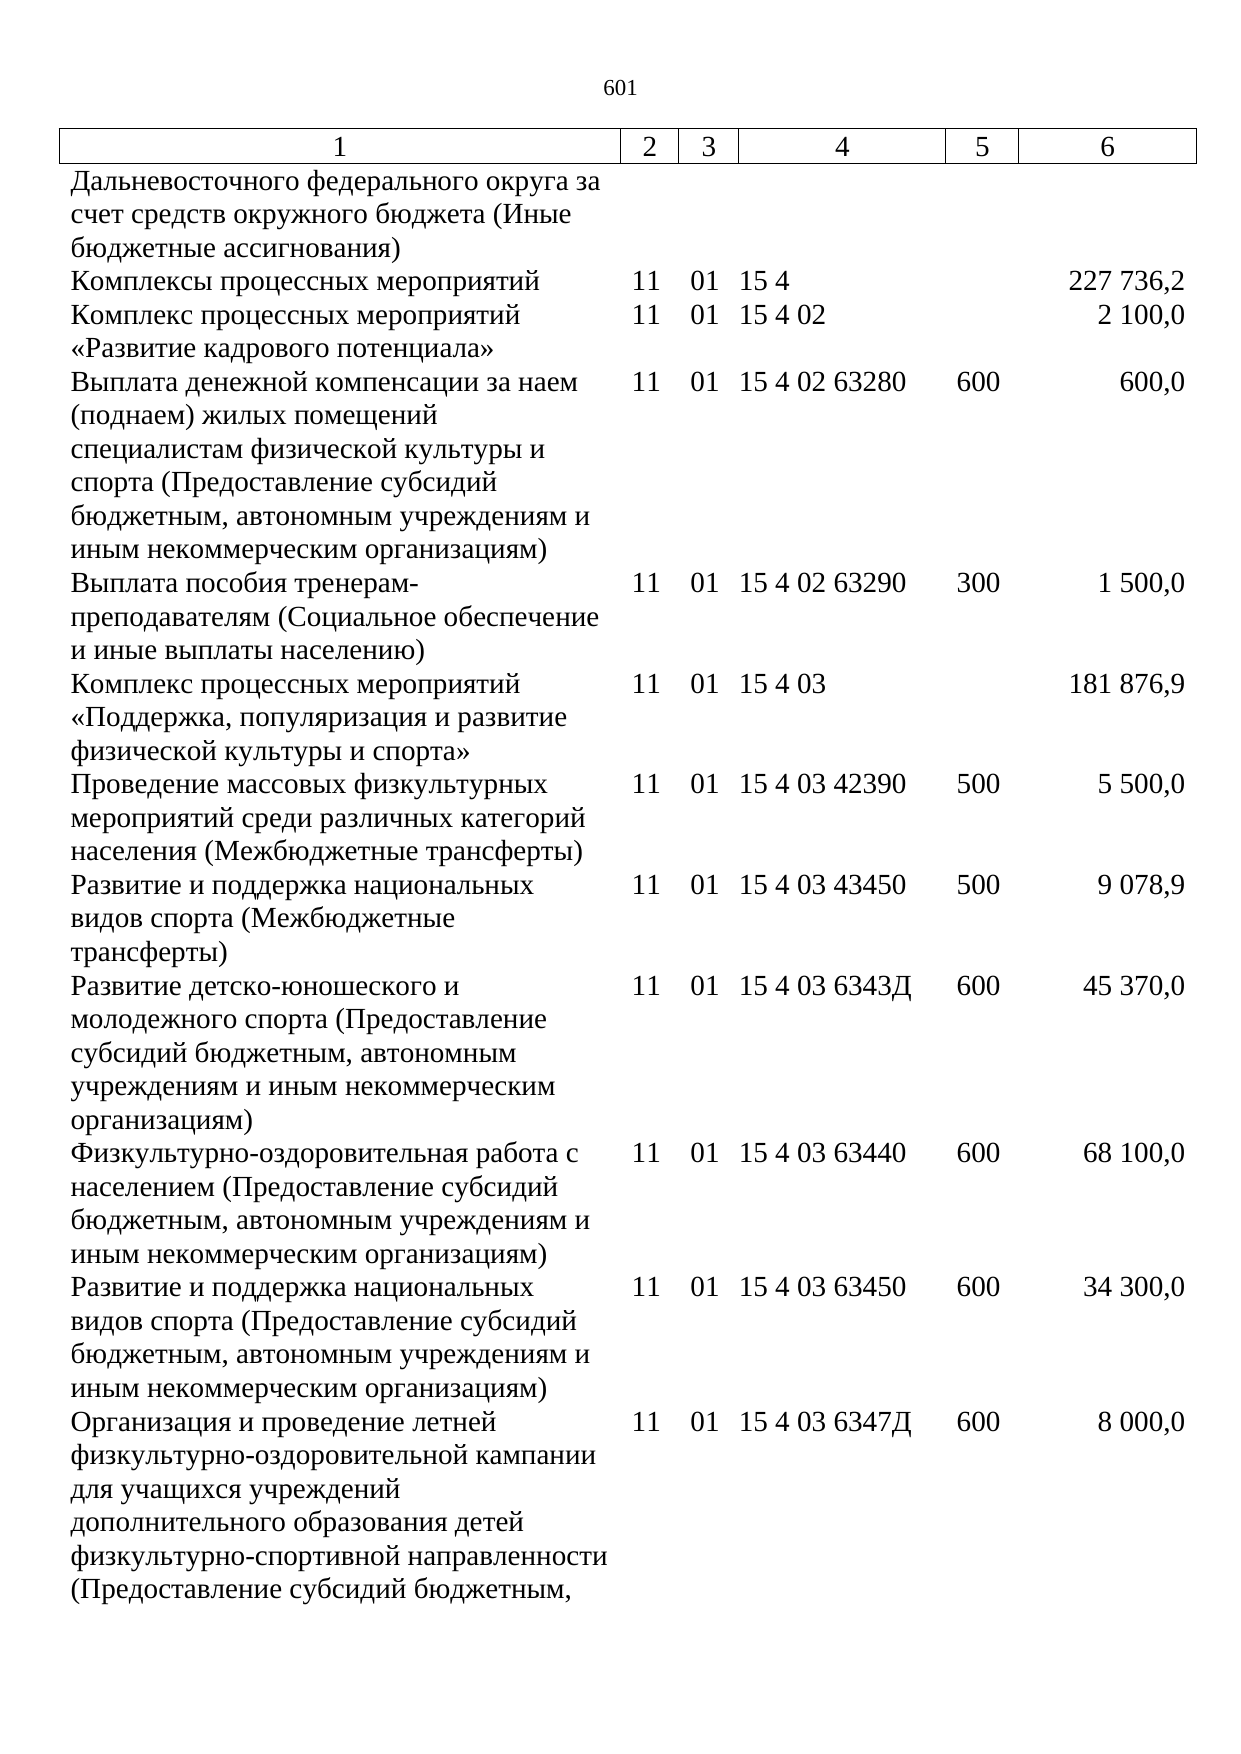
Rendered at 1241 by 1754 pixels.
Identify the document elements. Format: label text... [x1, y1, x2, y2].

table_header 1 [60, 129, 620, 163]
table_header 4 [739, 129, 945, 163]
table_header 6 [1019, 129, 1196, 163]
table_header 2 [621, 129, 678, 163]
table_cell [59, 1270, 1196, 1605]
table_header 3 [679, 129, 738, 163]
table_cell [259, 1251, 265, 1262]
table_header 5 [946, 129, 1018, 163]
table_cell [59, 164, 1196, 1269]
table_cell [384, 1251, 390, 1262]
